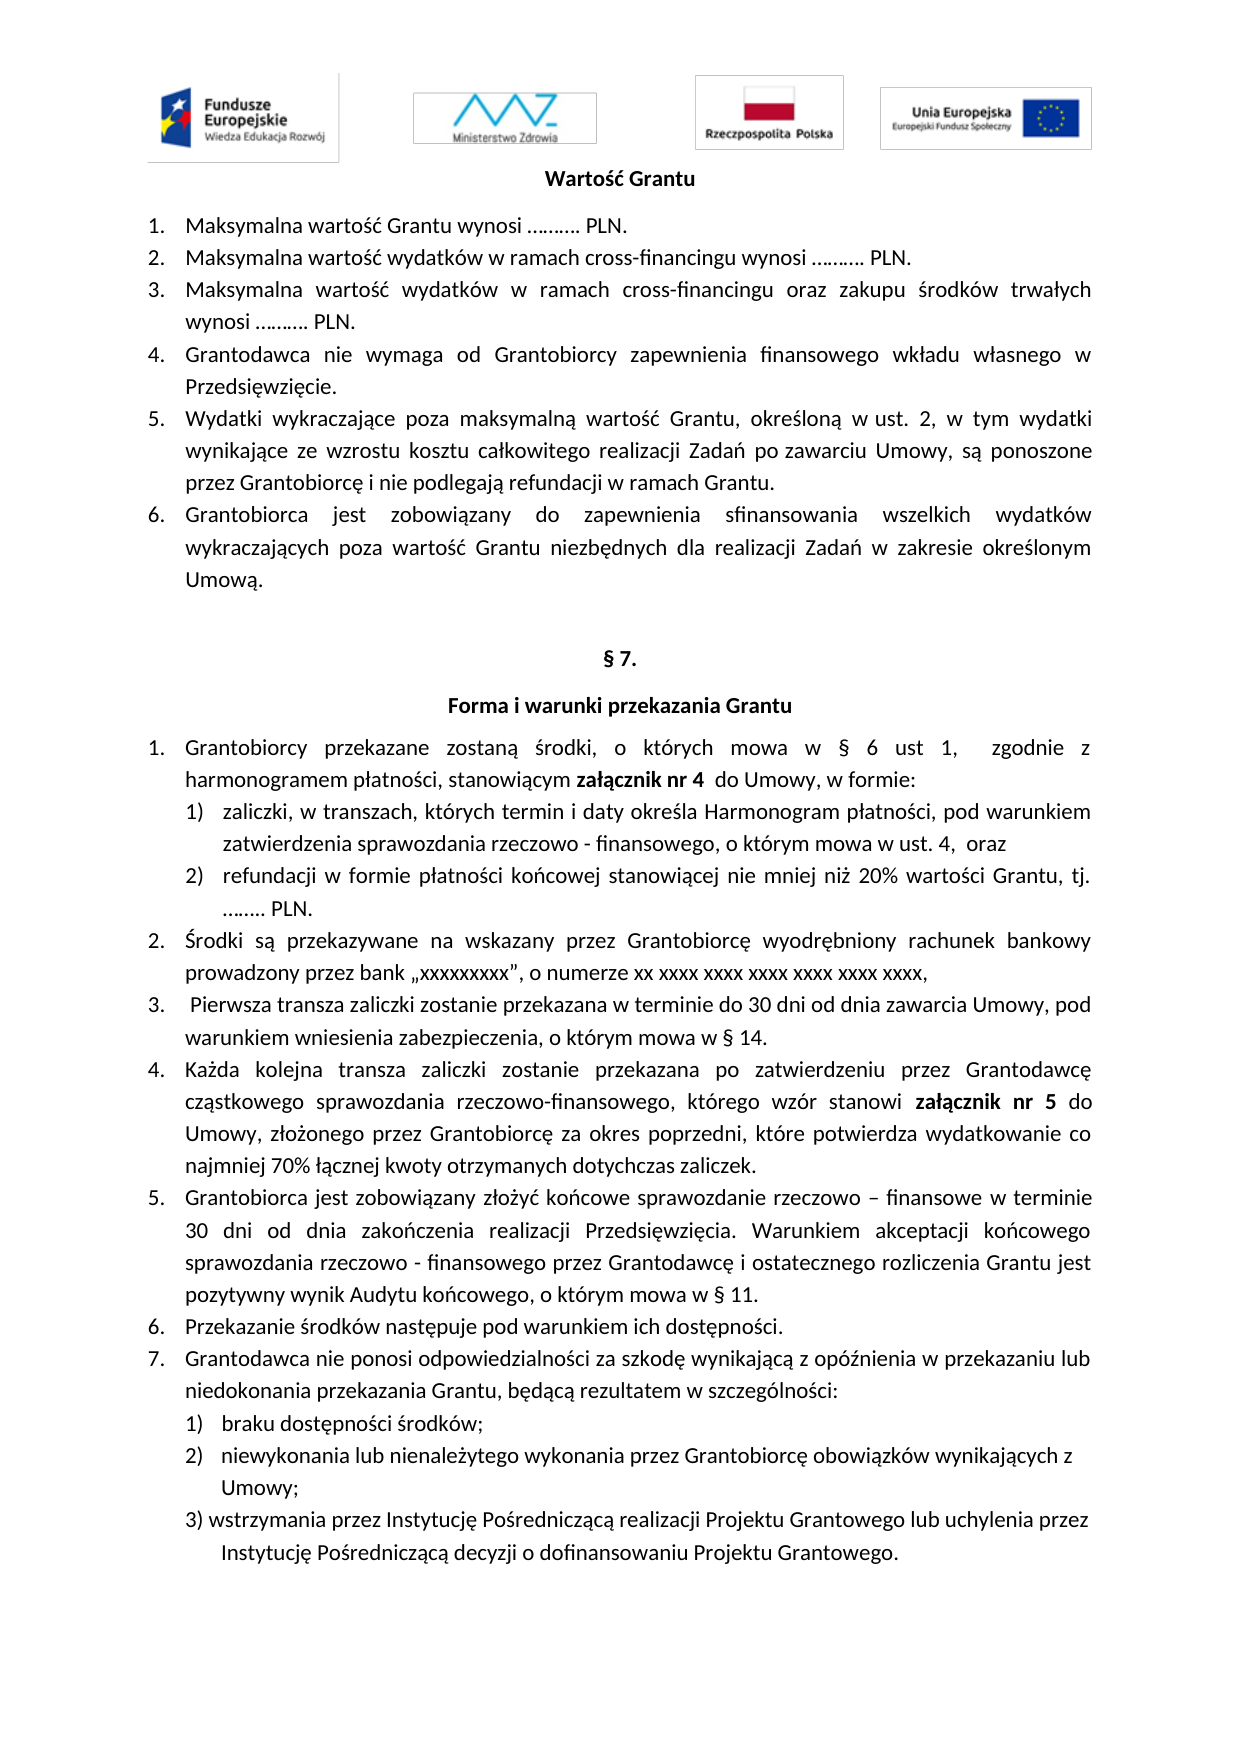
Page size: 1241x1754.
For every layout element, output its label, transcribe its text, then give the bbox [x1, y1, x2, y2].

list zaliczki, w transzach, których termin i daty określa Harmonogram płatności, pod warunkiem zatwierdzenia sprawozdania rzeczowo - finansowego, o którym mowa w ust. 4, oraz [185, 797, 1093, 857]
list refundacji w formie płatności końcowej stanowiącej nie mniej niż 20% wartości Grantu, tj. …….. PLN. [185, 862, 1093, 922]
list Grantobiorcy przekazane zostaną środki, o których mowa w § 6 ust 1, zgodnie z harmonogramem płatności, stanowiącym załącznik nr 4 do Umowy, w formie: [148, 733, 1093, 793]
list Środki są przekazywane na wskazany przez Grantobiorcę wyodrębniony rachunek bankowy prowadzony przez bank „xxxxxxxxx”, o numerze xx xxxx xxxx xxxx xxxx xxxx xxxx, [148, 926, 1093, 986]
picture [147, 73, 1093, 164]
list Grantobiorca jest zobowiązany do zapewnienia sfinansowania wszelkich wydatków wykraczających poza wartość Grantu niezbędnych dla realizacji Zadań w zakresie określonym Umową. [148, 501, 1093, 593]
text § 7. [148, 644, 1093, 672]
text Wartość Grantu [148, 164, 1093, 192]
list Wydatki wykraczające poza maksymalną wartość Grantu, określoną w ust. 2, w tym wydatki wynikające ze wzrostu kosztu całkowitego realizacji Zadań po zawarciu Umowy, są ponoszone przez Grantobiorcę i nie podlegają refundacji w ramach Grantu. [148, 404, 1093, 496]
list Grantobiorca jest zobowiązany złożyć końcowe sprawozdanie rzeczowo – finansowe w terminie 30 dni od dnia zakończenia realizacji Przedsięwzięcia. Warunkiem akceptacji końcowego sprawozdania rzeczowo - finansowego przez Grantodawcę i ostatecznego rozliczenia Grantu jest pozytywny wynik Audytu końcowego, o którym mowa w § 11. [148, 1183, 1093, 1308]
text Forma i warunki przekazania Grantu [148, 691, 1093, 719]
text 2) niewykonania lub nienależytego wykonania przez Grantobiorcę obowiązków wynikających z Umowy; [185, 1441, 1093, 1501]
list Przekazanie środków następuje pod warunkiem ich dostępności. [148, 1312, 1093, 1340]
list Każda kolejna transza zaliczki zostanie przekazana po zatwierdzeniu przez Grantodawcę cząstkowego sprawozdania rzeczowo-finansowego, którego wzór stanowi załącznik nr 5 do Umowy, złożonego przez Grantobiorcę za okres poprzedni, które potwierdza wydatkowanie co najmniej 70% łącznej kwoty otrzymanych dotychczas zaliczek. [148, 1055, 1093, 1179]
list Maksymalna wartość wydatków w ramach cross-financingu oraz zakupu środków trwałych wynosi ………. PLN. [148, 275, 1093, 336]
text 3) wstrzymania przez Instytucję Pośredniczącą realizacji Projektu Grantowego lub uchylenia przez Instytucję Pośredniczącą decyzji o dofinansowaniu Projektu Grantowego. [185, 1505, 1093, 1566]
list Maksymalna wartość Grantu wynosi ………. PLN. [148, 211, 1093, 239]
list Grantodawca nie wymaga od Grantobiorcy zapewnienia finansowego wkładu własnego w Przedsięwzięcie. [148, 340, 1093, 400]
list Grantodawca nie ponosi odpowiedzialności za szkodę wynikającą z opóźnienia w przekazaniu lub niedokonania przekazania Grantu, będącą rezultatem w szczególności: [148, 1344, 1093, 1405]
list Maksymalna wartość wydatków w ramach cross-financingu wynosi ………. PLN. [148, 243, 1093, 271]
text 1) braku dostępności środków; [185, 1409, 1093, 1437]
list Pierwsza transza zaliczki zostanie przekazana w terminie do 30 dni od dnia zawarcia Umowy, pod warunkiem wniesienia zabezpieczenia, o którym mowa w § 14. [148, 990, 1093, 1051]
